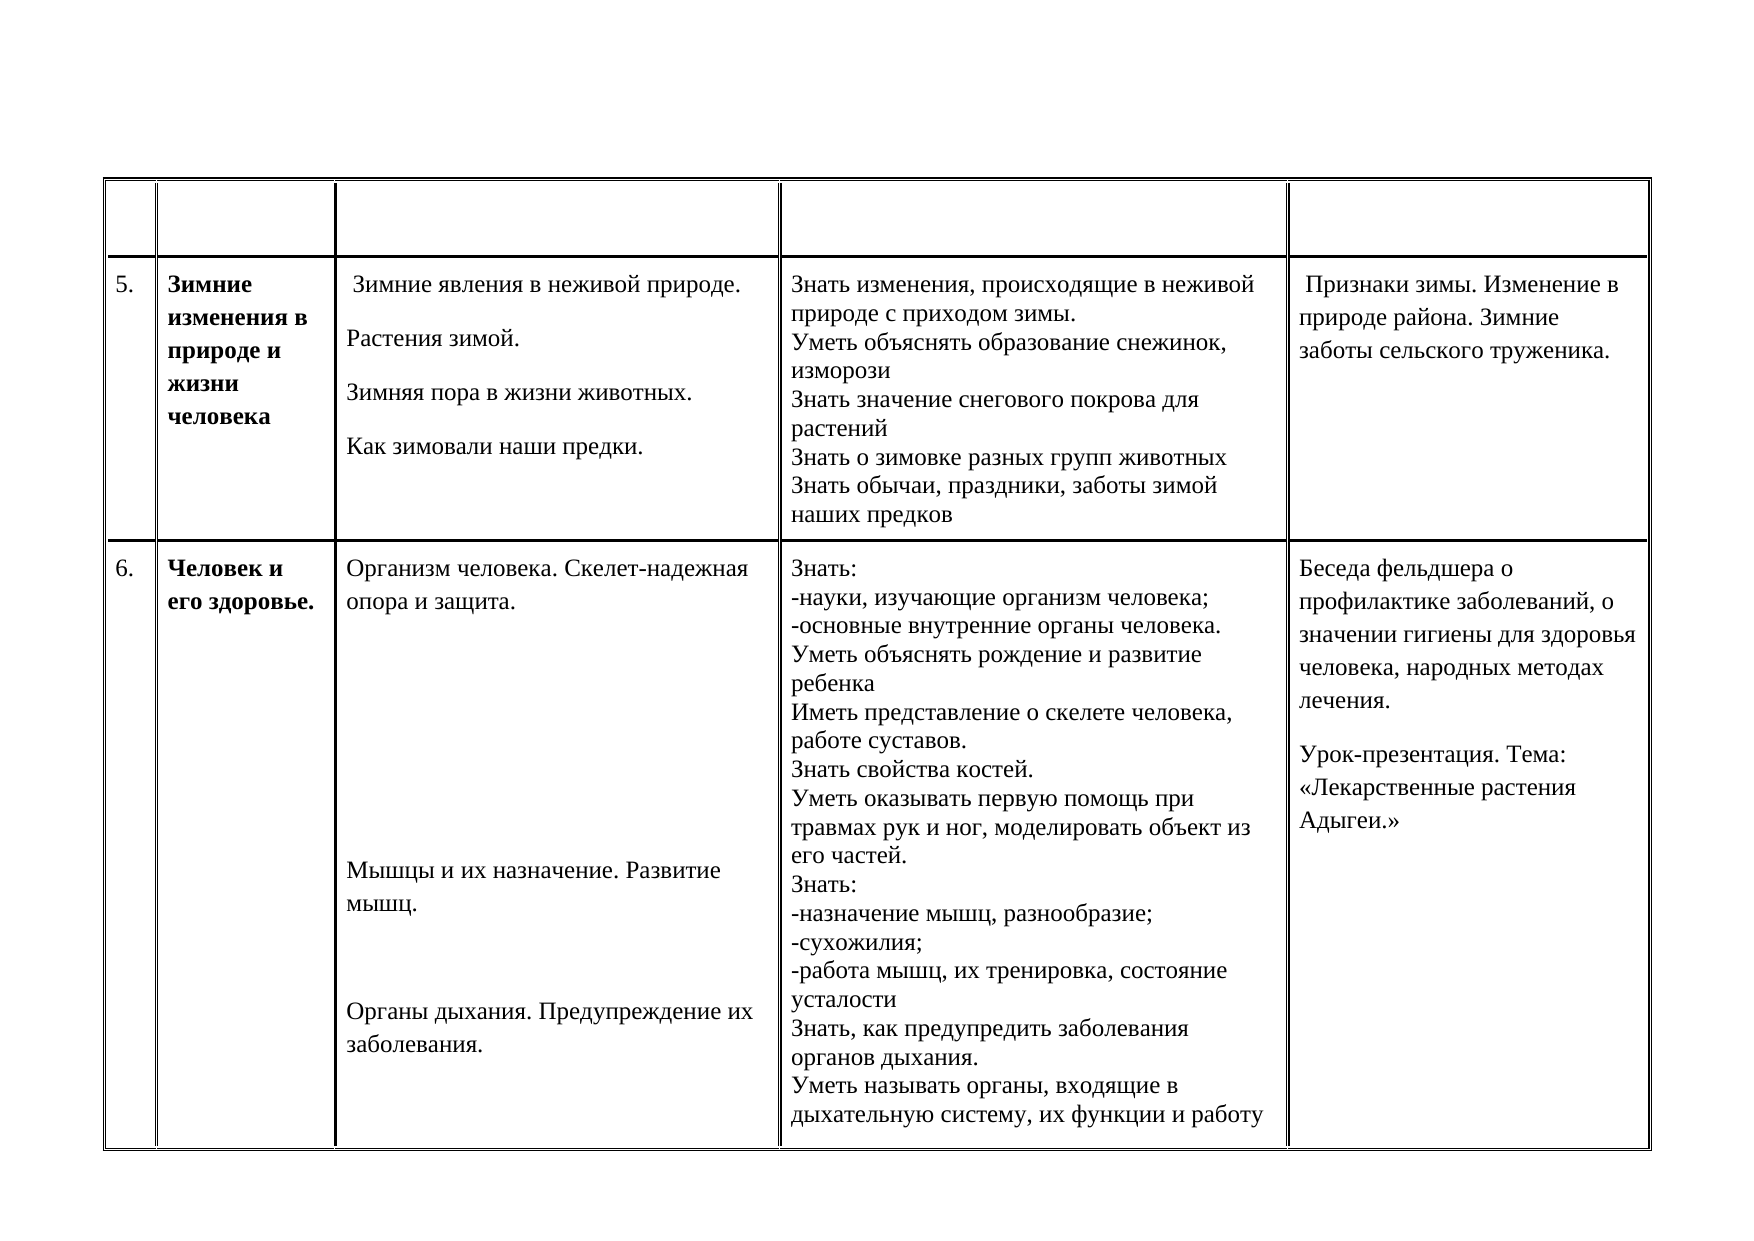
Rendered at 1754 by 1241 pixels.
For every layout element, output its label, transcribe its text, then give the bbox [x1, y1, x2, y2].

table_cell 4. [106, 181, 157, 255]
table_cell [1288, 539, 1648, 1148]
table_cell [157, 542, 335, 1148]
table_cell Зимние изменения в природе и жизни человека [158, 258, 334, 539]
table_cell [780, 179, 1288, 255]
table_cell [1288, 181, 1648, 255]
table_cell 5. [106, 255, 155, 539]
table_cell 6. [106, 539, 157, 1148]
table_cell Зимние явления в неживой природе. Растения зимой. Зимняя пора в жизни животных. Как зимовали наши предки. [337, 258, 778, 539]
table_cell Признаки зимы. Изменение в природе района. Зимние заботы сельского труженика. [1290, 255, 1648, 539]
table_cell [780, 539, 1288, 1148]
table_cell Знать изменения, происходящие в неживой природе с приходом зимы. Уметь объяснять образование снежинок, изморози Знать значение снегового покрова для растений Знать о зимовке разных групп животных Знать обычаи, праздники, заботы зимой наших предков [782, 258, 1286, 539]
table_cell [335, 179, 780, 255]
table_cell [157, 179, 335, 255]
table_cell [335, 539, 780, 1148]
